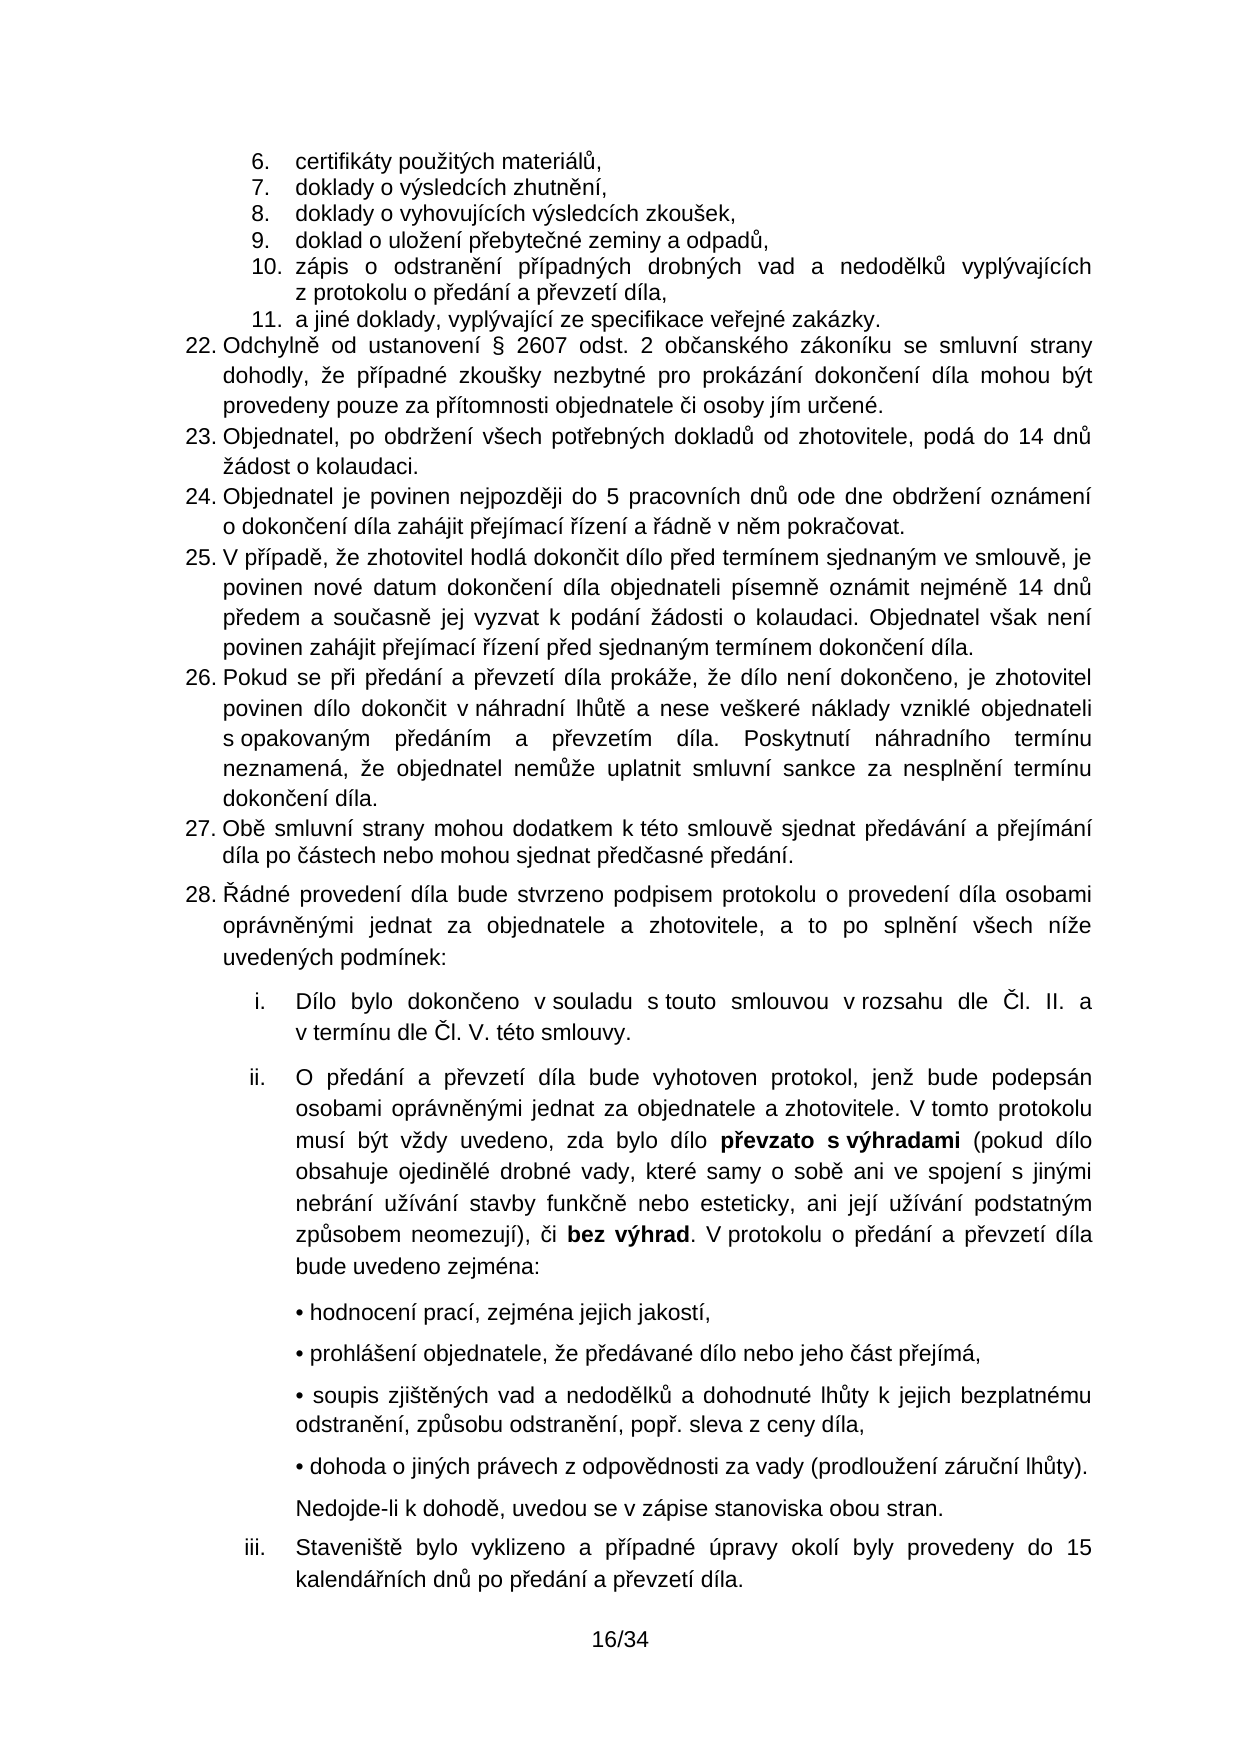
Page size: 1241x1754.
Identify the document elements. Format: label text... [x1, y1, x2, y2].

list doklad o uložení přebytečné zeminy a odpadů, [251, 227, 1093, 253]
list Řádné provedení díla bude stvrzeno podpisem protokolu o provedení díla osobami oprávněnými jednat za objednatele a zhotovitele, a to po splnění všech níže uvedených podmínek: [185, 881, 1093, 970]
text • hodnocení prací, zejména jejich jakostí, [221, 1297, 1093, 1326]
text • prohlášení objednatele, že předávané dílo nebo jeho část přejímá, [221, 1338, 1093, 1368]
list certifikáty použitých materiálů, [251, 148, 1093, 174]
list a jiné doklady, vyplývající ze specifikace veřejné zakázky. [251, 306, 1093, 332]
list Dílo bylo dokončeno v souladu s touto smlouvou v rozsahu dle Čl. II. a v termínu dle Čl. V. této smlouvy. [266, 988, 1093, 1046]
list O předání a převzetí díla bude vyhotoven protokol, jenž bude podepsán osobami oprávněnými jednat za objednatele a zhotovitele. V tomto protokolu musí být vždy uvedeno, zda bylo dílo převzato s výhradami (pokud dílo obsahuje ojedinělé drobné vady, které samy o sobě ani ve spojení s jinými nebrání užívání stavby funkčně nebo esteticky, ani její užívání podstatným způsobem neomezují), či bez výhrad. V protokolu o předání a převzetí díla bude uvedeno zejména: [266, 1063, 1093, 1279]
text • dohoda o jiných právech z odpovědnosti za vady (prodloužení záruční lhůty). [221, 1451, 1093, 1480]
text • soupis zjištěných vad a nedodělků a dohodnuté lhůty k jejich bezplatnému odstranění, způsobu odstranění, popř. sleva z ceny díla, [295, 1380, 1093, 1438]
list doklady o vyhovujících výsledcích zkoušek, [251, 200, 1093, 227]
list Objednatel, po obdržení všech potřebných dokladů od zhotovitele, podá do 14 dnů žádost o kolaudaci. [185, 423, 1093, 479]
text Nedojde-li k dohodě, uvedou se v zápise stanoviska obou stran. [221, 1493, 1093, 1522]
list V případě, že zhotovitel hodlá dokončit dílo před termínem sjednaným ve smlouvě, je povinen nové datum dokončení díla objednateli písemně oznámit nejméně 14 dnů předem a současně jej vyzvat k podání žádosti o kolaudaci. Objednatel však není povinen zahájit přejímací řízení před sjednaným termínem dokončení díla. [185, 543, 1093, 661]
list Staveniště bylo vyklizeno a případné úpravy okolí byly provedeny do 15 kalendářních dnů po předání a převzetí díla. [266, 1534, 1093, 1592]
list Odchylně od ustanovení § 2607 odst. 2 občanského zákoníku se smluvní strany dohodly, že případné zkoušky nezbytné pro prokázání dokončení díla mohou být provedeny pouze za přítomnosti objednatele či osoby jím určené. [185, 332, 1093, 419]
list Pokud se při předání a převzetí díla prokáže, že dílo není dokončeno, je zhotovitel povinen dílo dokončit v náhradní lhůtě a nese veškeré náklady vzniklé objednateli s opakovaným předáním a převzetím díla. Poskytnutí náhradního termínu neznamená, že objednatel nemůže uplatnit smluvní sankce za nesplnění termínu dokončení díla. [185, 664, 1093, 812]
list Objednatel je povinen nejpozději do 5 pracovních dnů ode dne obdržení oznámení o dokončení díla zahájit přejímací řízení a řádně v něm pokračovat. [185, 483, 1093, 540]
list zápis o odstranění případných drobných vad a nedodělků vyplývajících z protokolu o předání a převzetí díla, [251, 253, 1093, 306]
list doklady o výsledcích zhutnění, [251, 174, 1093, 200]
list Obě smluvní strany mohou dodatkem k této smlouvě sjednat předávání a přejímání díla po částech nebo mohou sjednat předčasné předání. [185, 815, 1093, 868]
